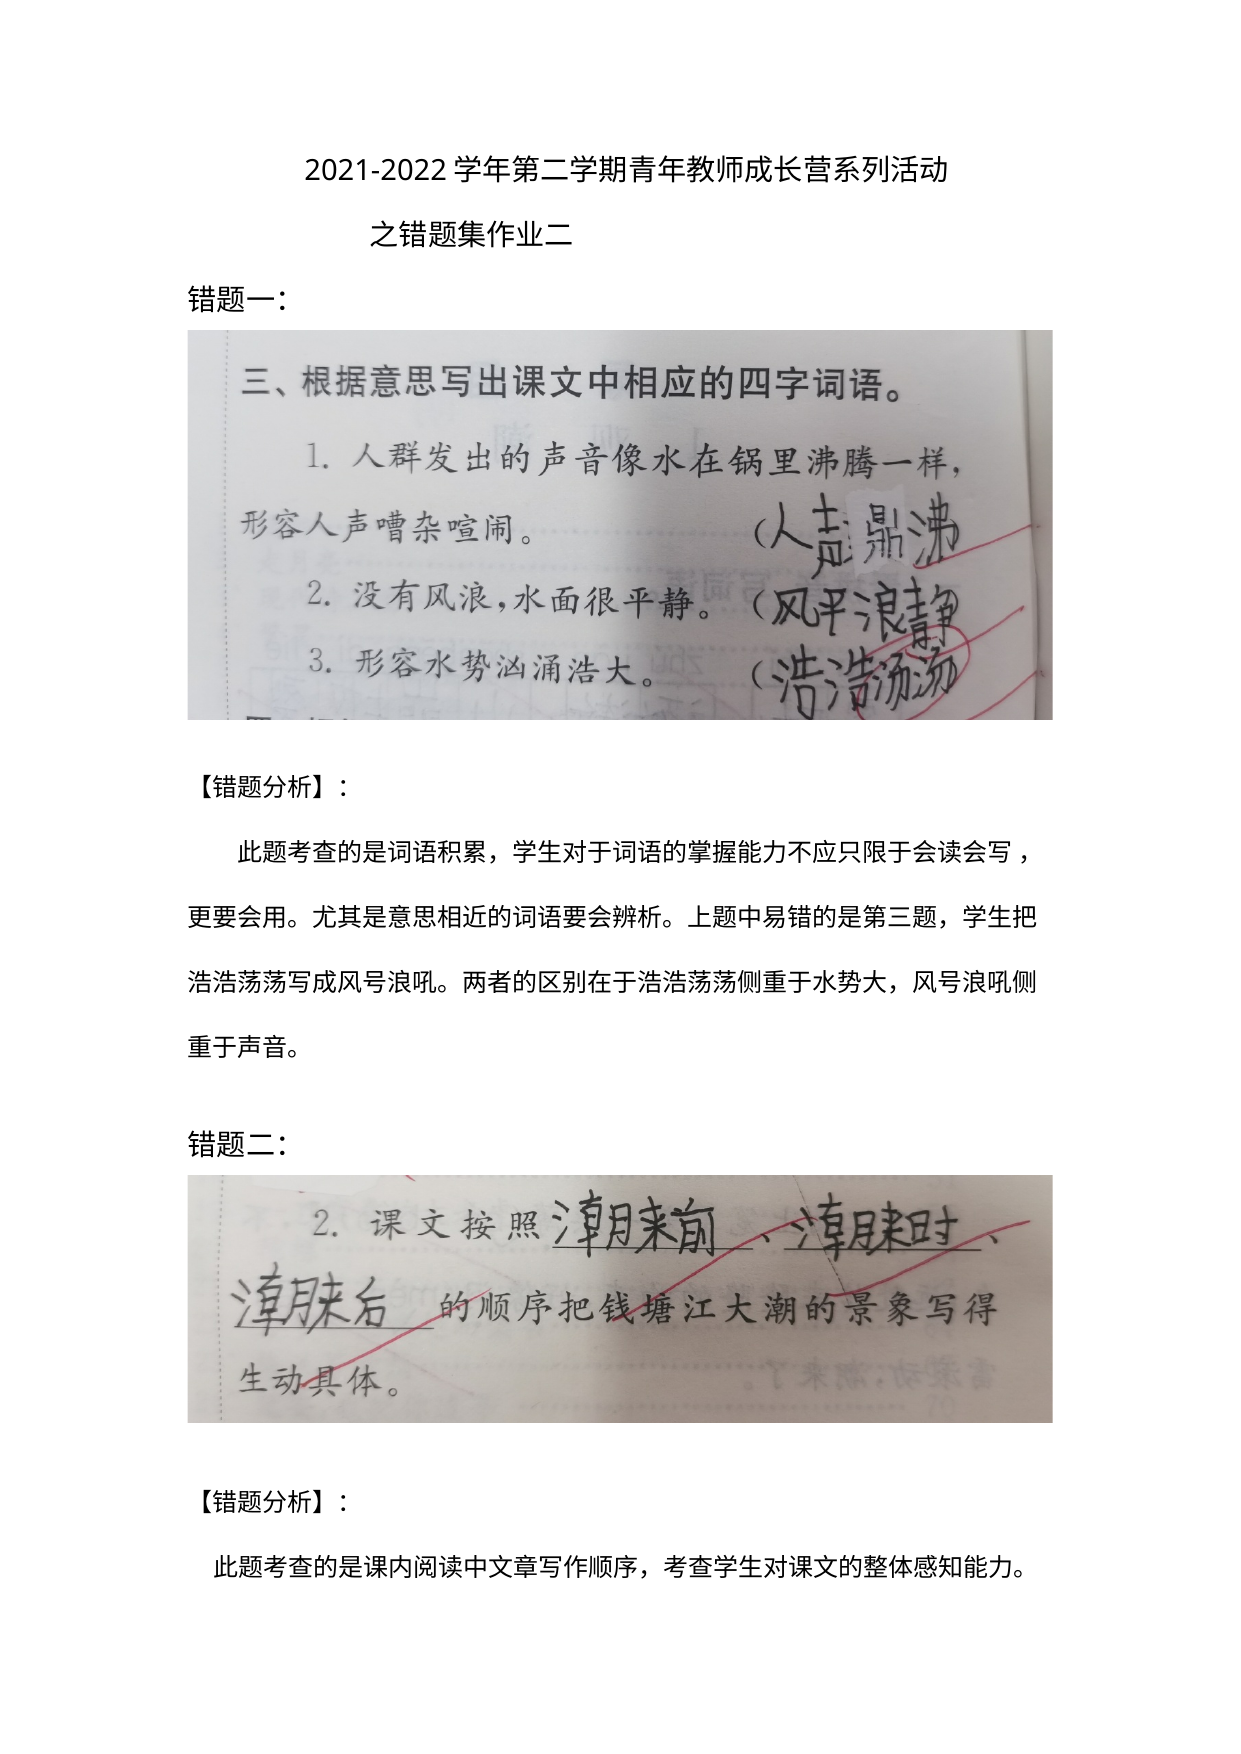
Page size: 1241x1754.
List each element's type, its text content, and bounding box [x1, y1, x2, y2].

text 2021-2022学年第二学期青年教师成长营系列活动 [187, 136, 1053, 201]
text 之错题集作业二 [187, 201, 1053, 266]
picture [187, 330, 1053, 720]
picture [187, 1175, 1053, 1423]
text 【错题分析】： [187, 1468, 1053, 1533]
text 此题考查的是词语积累，学生对于词语的掌握能力不应只限于会读会写 ，更要会用。尤其是意思相近的词语要会辨析。上题中易错的是第三题，学生把浩浩荡荡写成风号浪吼。两者的区别在于浩浩荡荡侧重于水势大，风号浪吼侧重于声音。 [187, 818, 1053, 1078]
text 错题二： [187, 1111, 1053, 1175]
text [187, 1533, 1053, 1598]
text 【错题分析】： [187, 753, 1053, 818]
text 错题一： [187, 266, 1053, 330]
